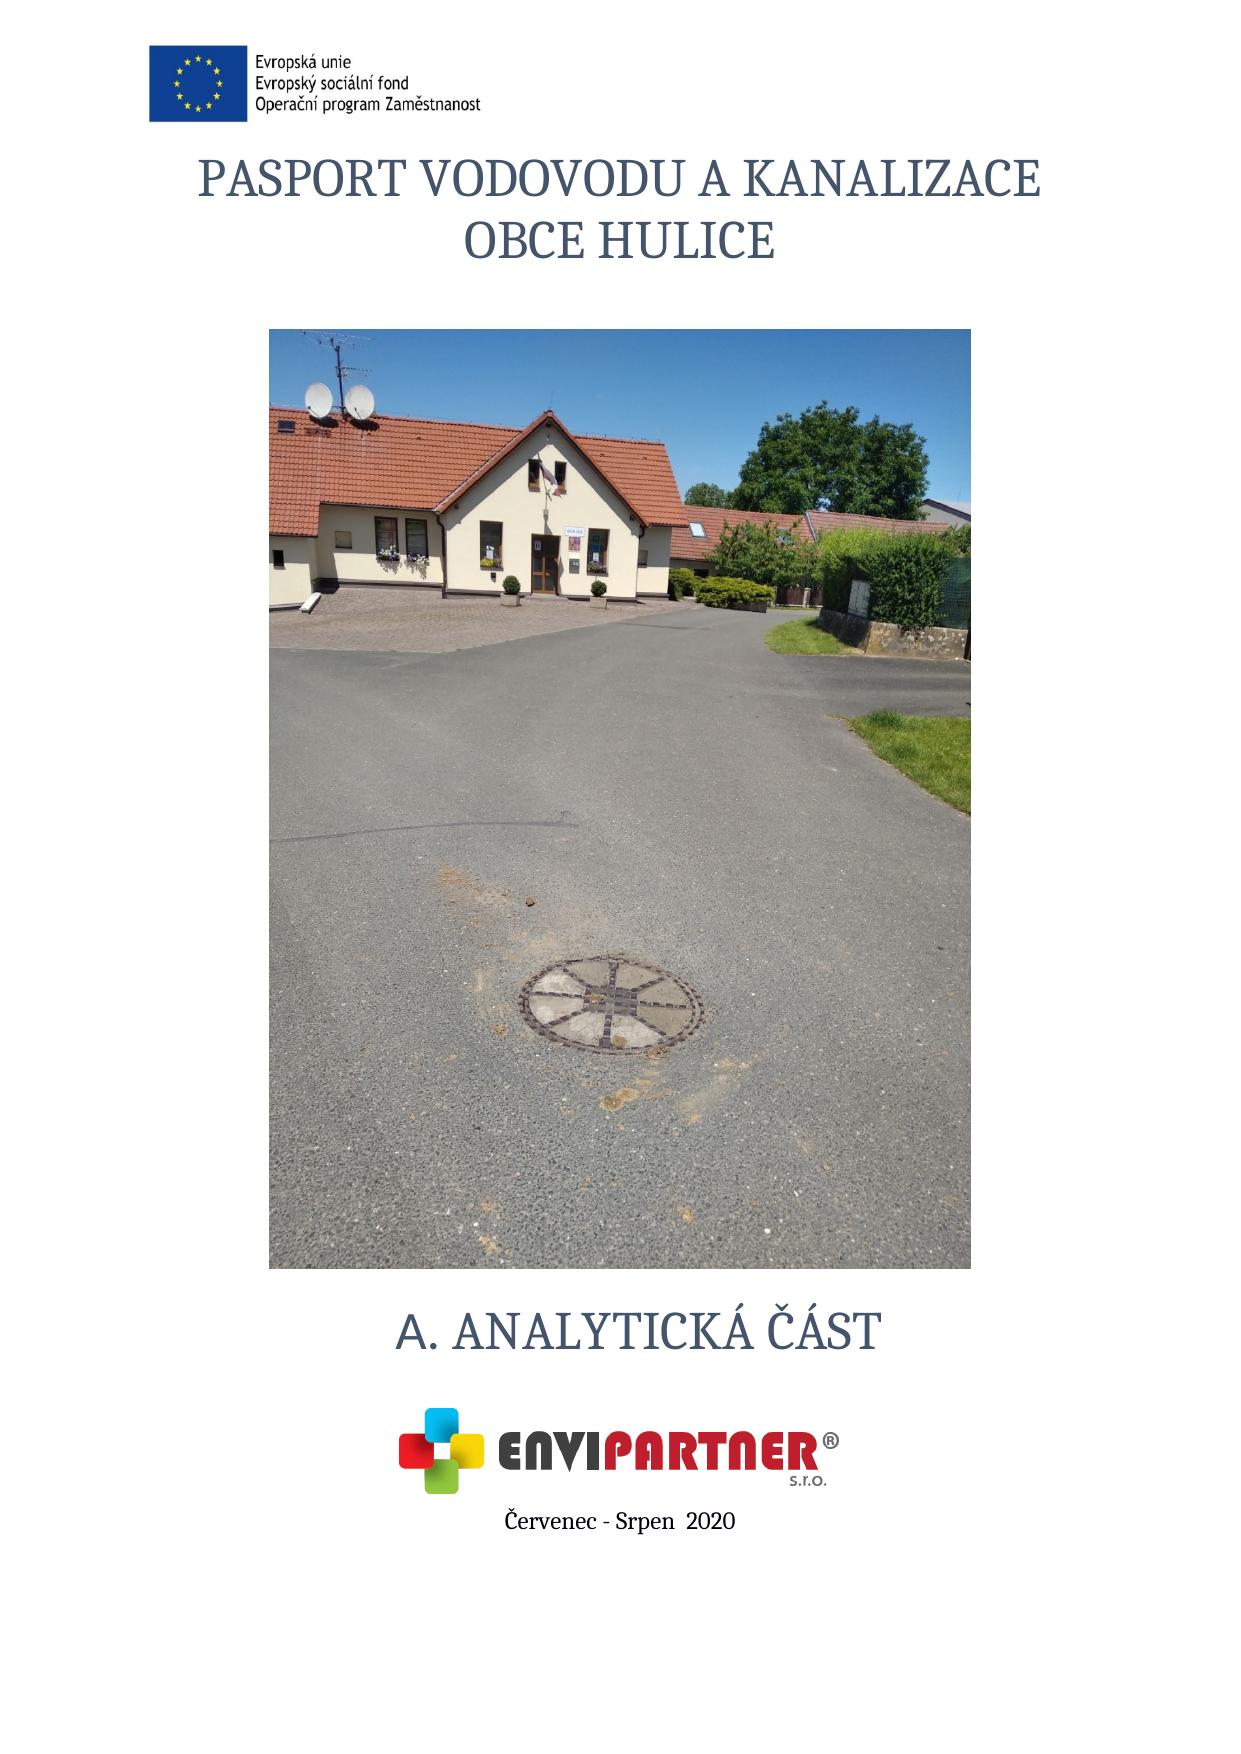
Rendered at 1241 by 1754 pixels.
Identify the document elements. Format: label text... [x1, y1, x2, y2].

text PASPORT VODOVODU A KANALIZACE [148, 148, 1092, 210]
text OBCE HULICE [148, 210, 1092, 272]
picture [395, 1401, 846, 1497]
picture [147, 44, 481, 124]
list ANALYTICKÁ ČÁST [185, 1297, 1092, 1363]
picture [269, 329, 971, 1269]
text Červenec - Srpen 2020 [148, 1507, 1092, 1536]
